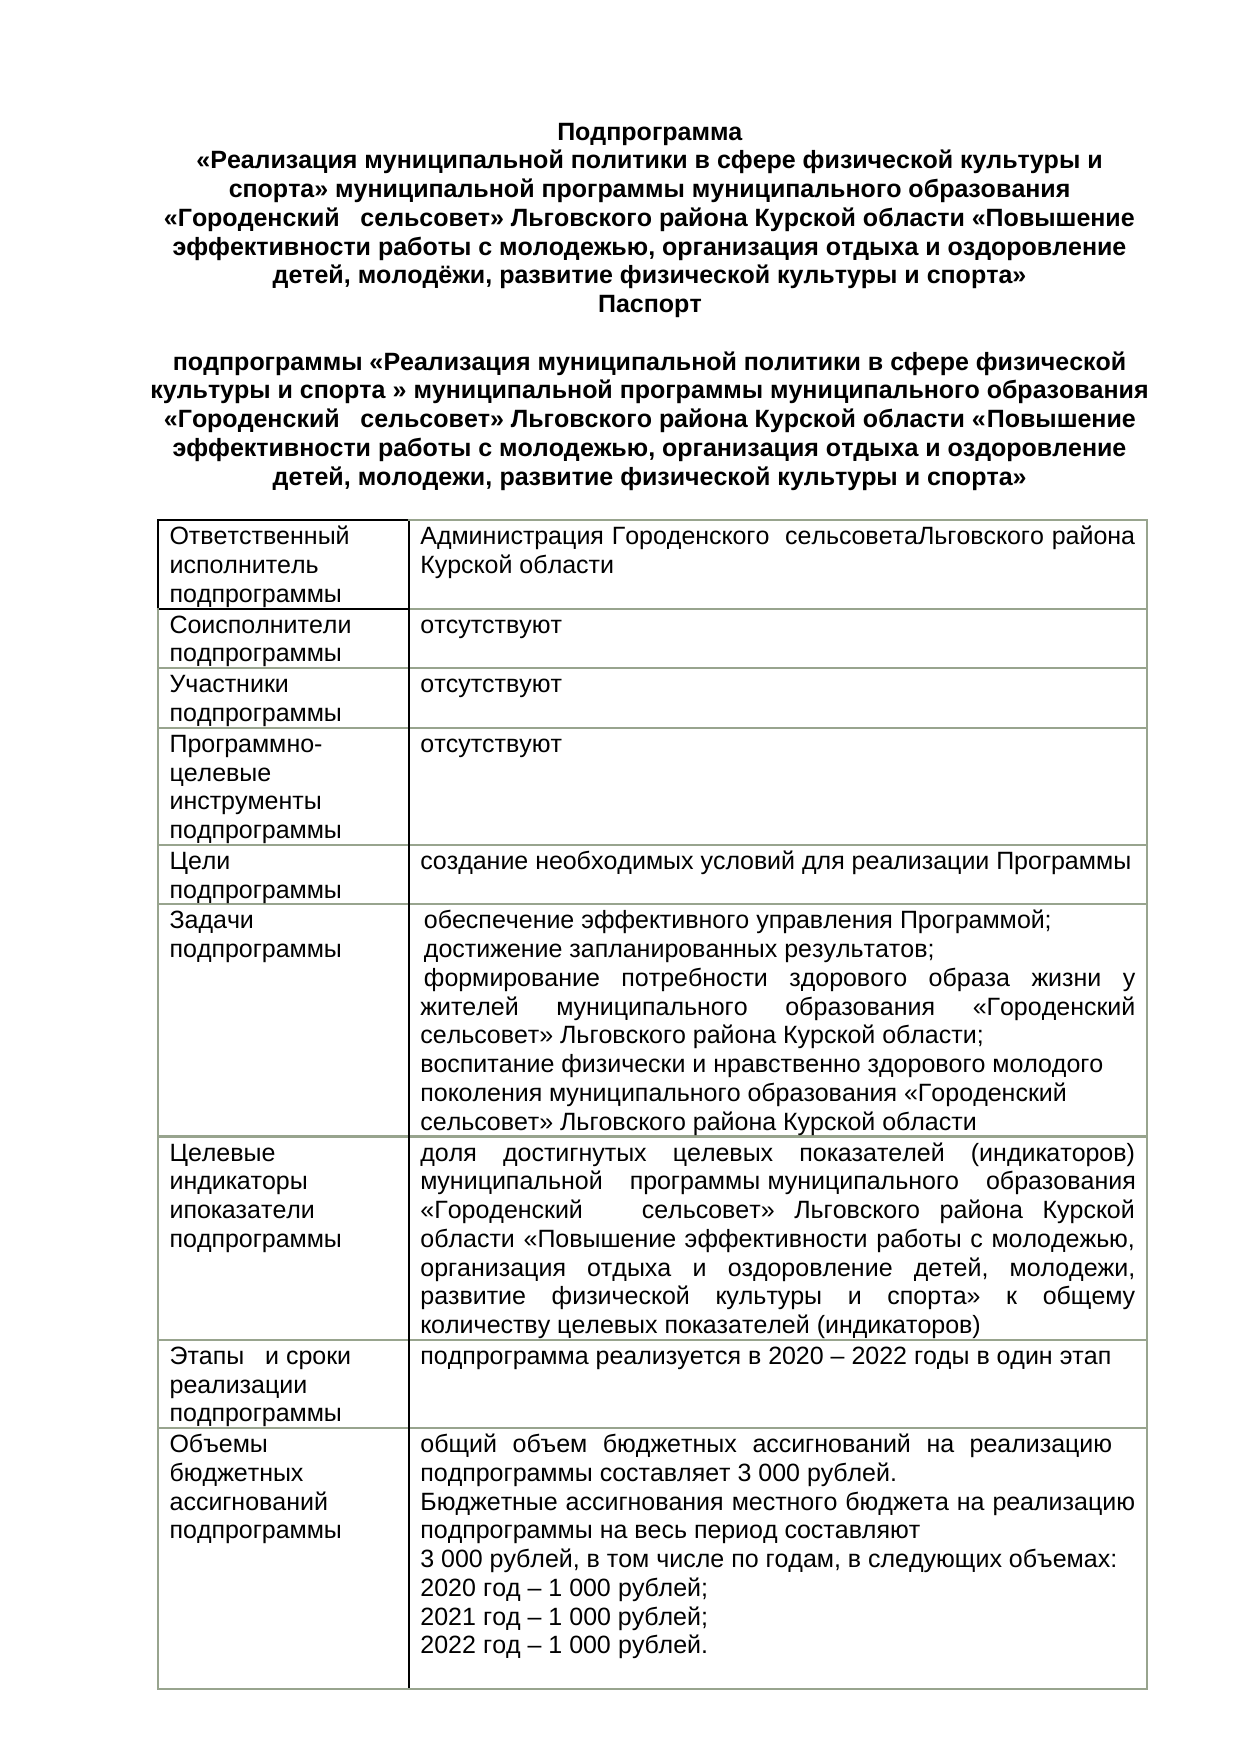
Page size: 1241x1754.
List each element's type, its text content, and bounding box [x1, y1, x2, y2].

table_cell отсутствуют [410, 610, 1146, 667]
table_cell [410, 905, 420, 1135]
text подпрограммы «Реализация муниципальной политики в сфере физической культуры и спорта » муниципальной программы муниципального образования «Городенский сельсовет» Льговского района Курской области «Повышение эффективности работы с молодежью, организация отдыха и оздоровление детей, молодежи, развитие физической культуры и спорта» [148, 347, 1152, 490]
table_cell Задачи подпрограммы [159, 905, 408, 1135]
text Паспорт [148, 289, 1152, 318]
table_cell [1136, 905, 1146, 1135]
table_cell отсутствуют [410, 729, 1146, 844]
table_cell отсутствуют [410, 669, 1146, 727]
table_cell подпрограмма реализуется в 2020 – 2022 годы в один этап [410, 1341, 1146, 1427]
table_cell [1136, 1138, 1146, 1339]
text Подпрограмма [148, 117, 1152, 145]
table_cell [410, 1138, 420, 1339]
text «Реализация муниципальной политики в сфере физической культуры и спорта» муниципальной программы муниципального образования «Городенский сельсовет» Льговского района Курской области «Повышение эффективности работы с молодежью, организация отдыха и оздоровление детей, молодёжи, развитие физической культуры и спорта» [148, 145, 1152, 289]
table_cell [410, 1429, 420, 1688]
table_cell Целевые индикаторы ипоказатели подпрограммы [159, 1138, 408, 1339]
table_cell создание необходимых условий для реализации Программы [410, 846, 1146, 903]
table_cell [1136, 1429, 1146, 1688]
table_cell Объемы бюджетных ассигнований подпрограммы [159, 1429, 408, 1688]
table_header Администрация Городенского сельсоветаЛьговского района Курской области [410, 521, 1146, 607]
